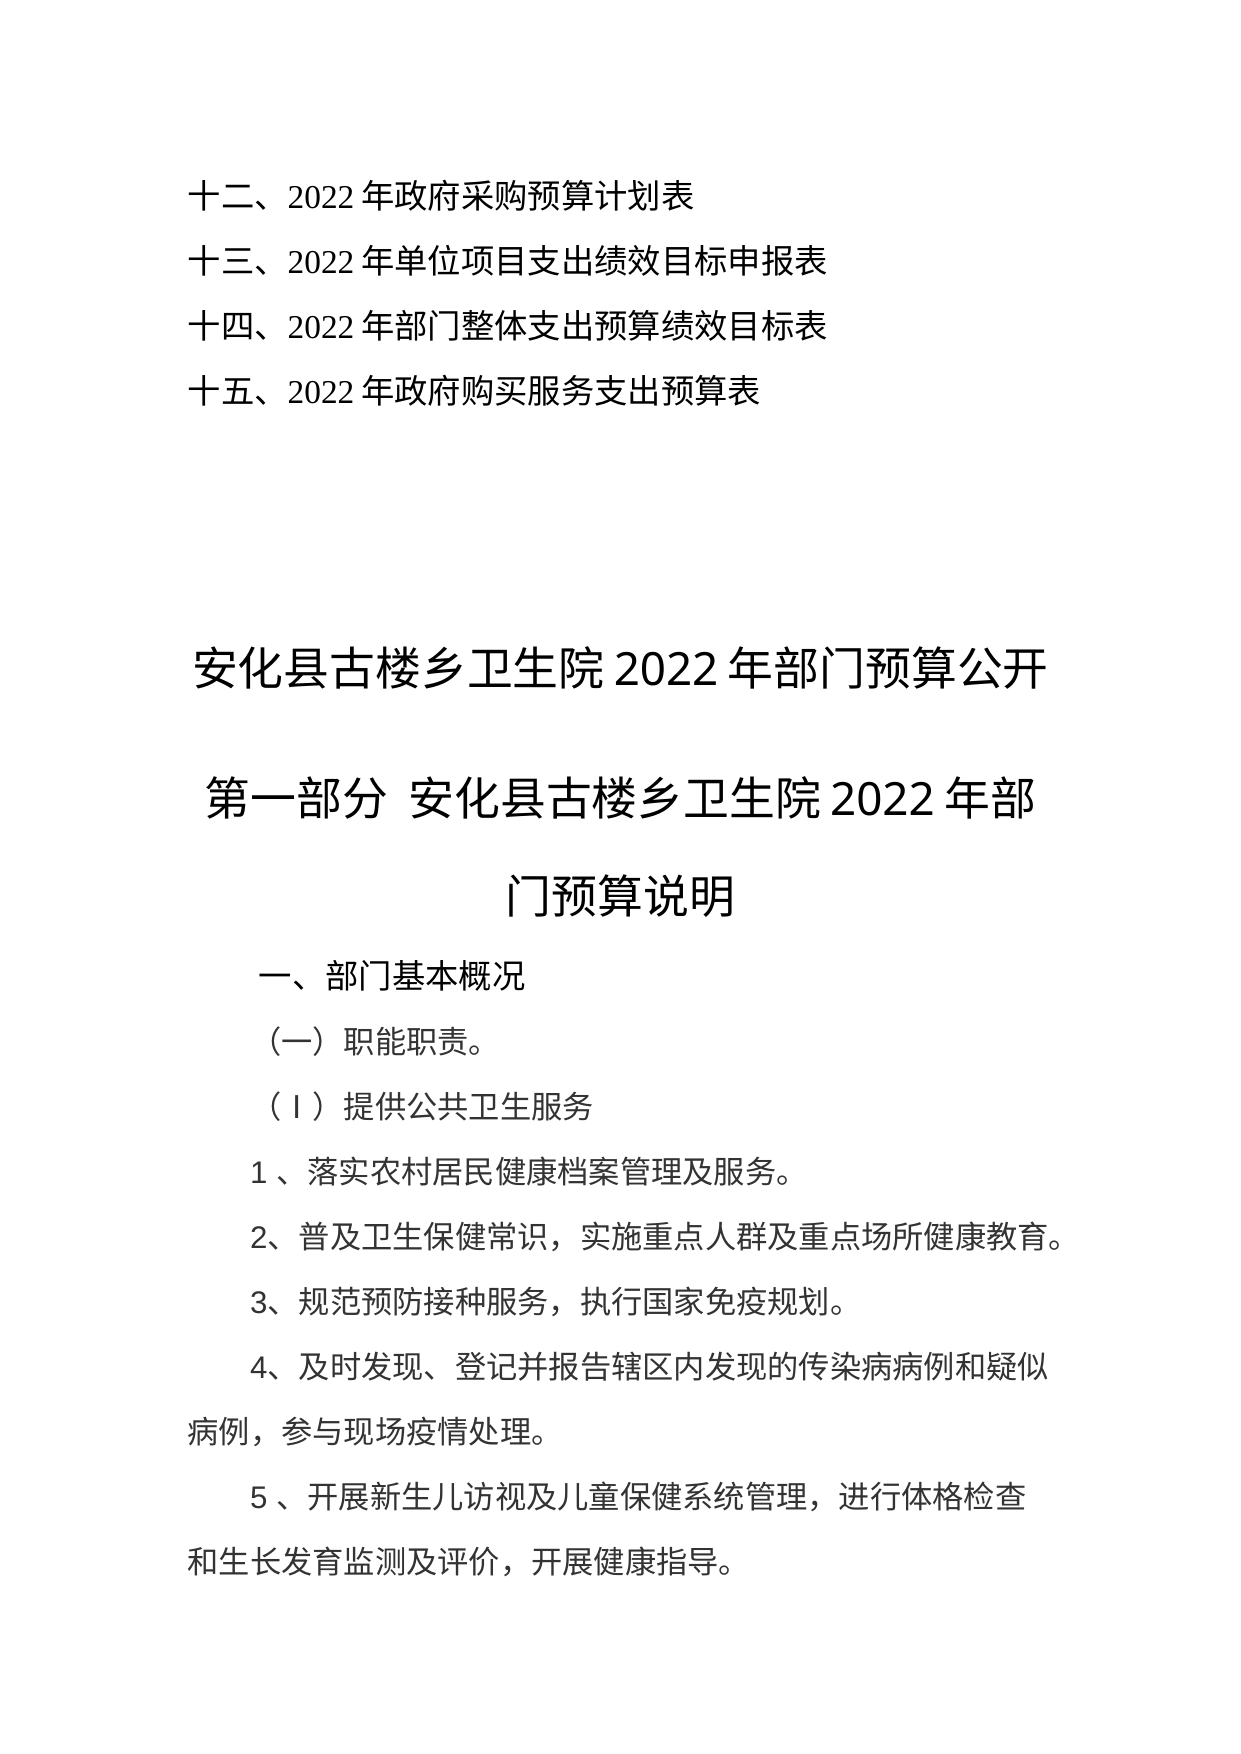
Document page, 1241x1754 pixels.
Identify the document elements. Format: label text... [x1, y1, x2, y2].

text 十四、2022年部门整体支出预算绩效目标表 [187, 292, 1053, 357]
text 十二、2022年政府采购预算计划表 [187, 162, 1053, 227]
text 3、规范预防接种服务，执行国家免疫规划。 [187, 1267, 1053, 1332]
text （一）职能职责。 [187, 1007, 1053, 1072]
text 安化县古楼乡卫生院2022年部门预算公开 [187, 617, 1053, 714]
text 一、部门基本概况 [187, 942, 1053, 1007]
text 十五、2022年政府购买服务支出预算表 [187, 357, 1053, 422]
text 1 、落实农村居民健康档案管理及服务。 [187, 1137, 1053, 1202]
text 5 、开展新生儿访视及儿童保健系统管理，进行体格检查和生长发育监测及评价，开展健康指导。 [187, 1462, 1053, 1592]
text 第一部分 安化县古楼乡卫生院2022年部门预算说明 [187, 747, 1053, 942]
text 4、及时发现、登记并报告辖区内发现的传染病病例和疑似病例，参与现场疫情处理。 [187, 1332, 1053, 1462]
text （Ⅰ）提供公共卫生服务 [187, 1072, 1053, 1137]
text 2、普及卫生保健常识，实施重点人群及重点场所健康教育。 [187, 1202, 1053, 1267]
text 十三、2022年单位项目支出绩效目标申报表 [187, 227, 1053, 292]
